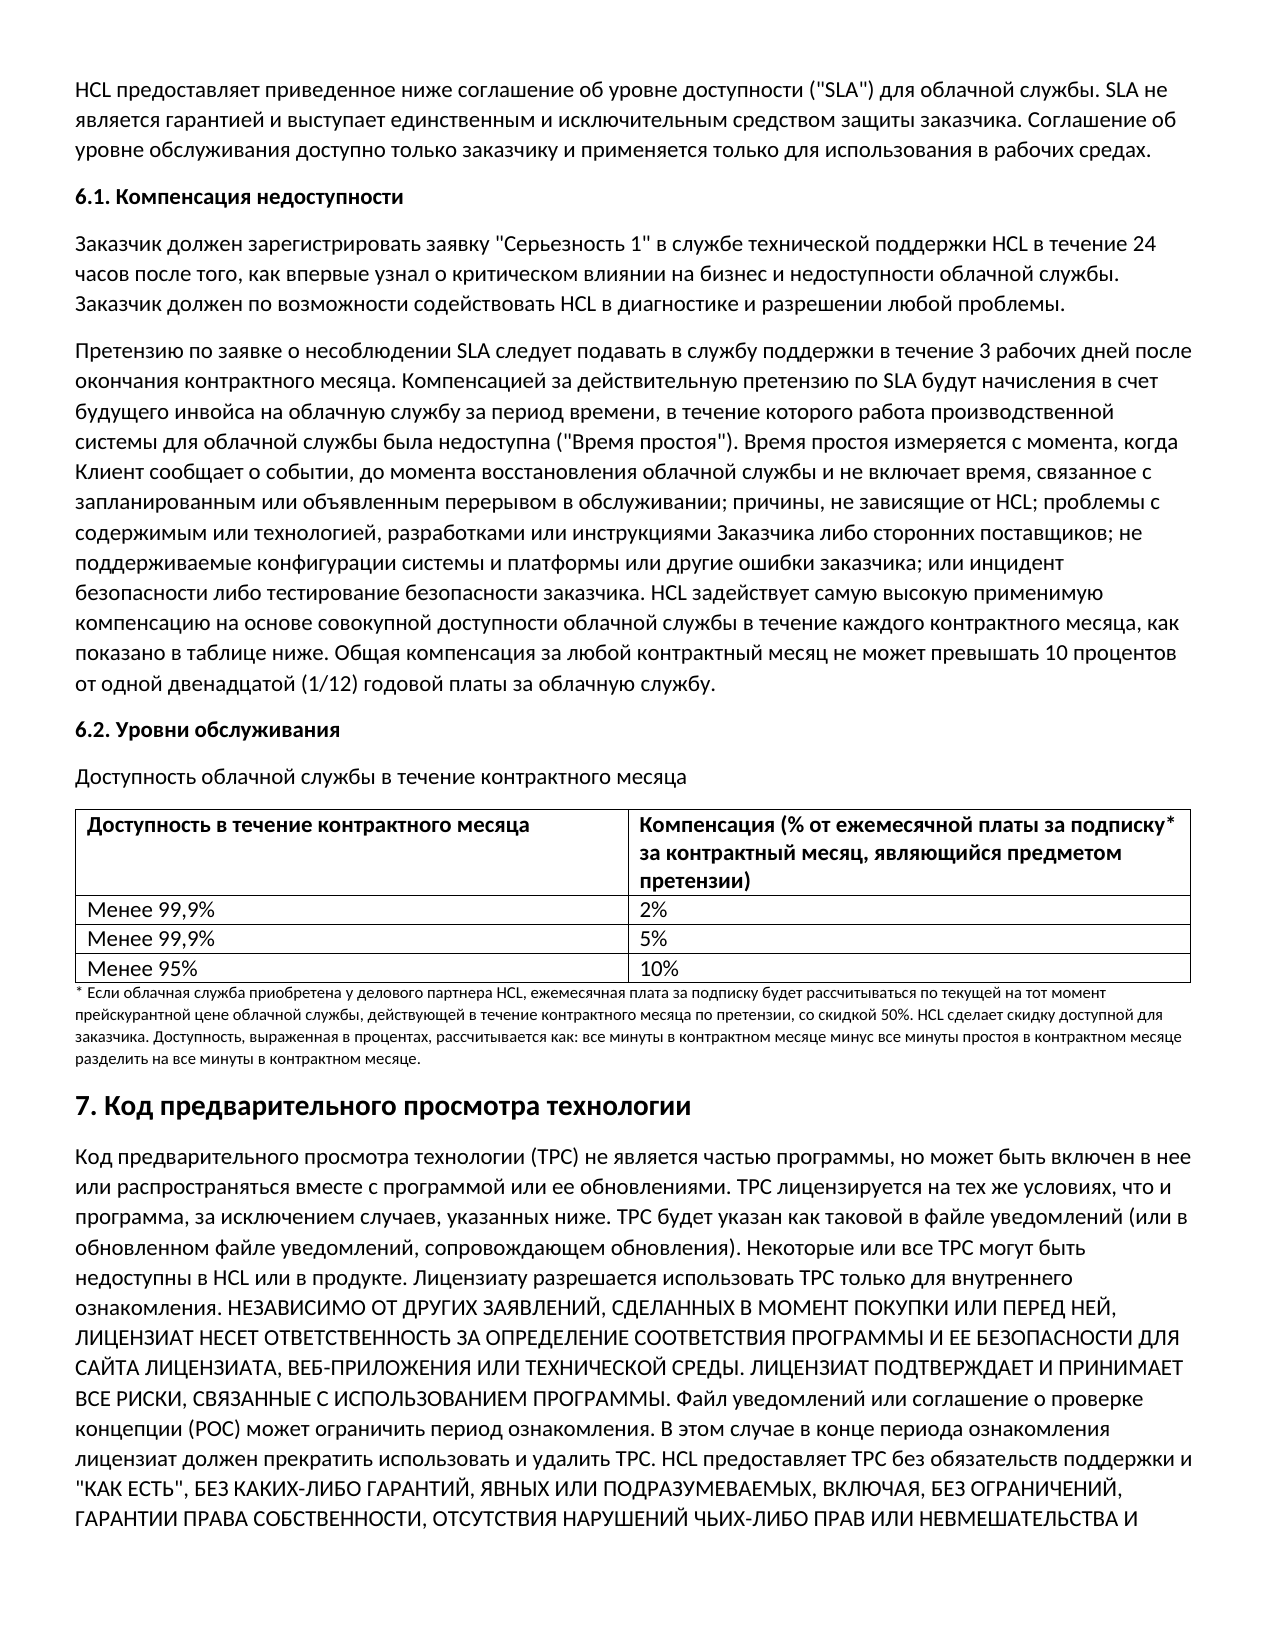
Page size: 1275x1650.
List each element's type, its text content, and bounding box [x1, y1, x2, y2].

table_cell Менее 95% [76, 954, 628, 982]
text Заказчик должен зарегистрировать заявку "Серьезность 1" в службе технической поддержки HCL в течение 24 часов после того, как впервые узнал о критическом влиянии на бизнес и недоступности облачной службы. Заказчик должен по возможности содействовать HCL в диагностике и разрешении любой проблемы. [75, 229, 1200, 318]
text Доступность облачной службы в течение контрактного месяца [75, 762, 1200, 791]
text * Если облачная служба приобретена у делового партнера HCL, ежемесячная плата за подписку будет рассчитываться по текущей на тот момент прейскурантной цене облачной службы, действующей в течение контрактного месяца по претензии, со скидкой 50%. HCL сделает скидку доступной для заказчика. Доступность, выраженная в процентах, рассчитывается как: все минуты в контрактном месяце минус все минуты простоя в контрактном месяце разделить на все минуты в контрактном месяце. [75, 983, 1200, 1069]
text 7. Код предварительного просмотра технологии [75, 1087, 1200, 1122]
table_cell 2% [629, 896, 1190, 923]
text Претензию по заявке о несоблюдении SLA следует подавать в службу поддержки в течение 3 рабочих дней после окончания контрактного месяца. Компенсацией за действительную претензию по SLA будут начисления в счет будущего инвойса на облачную службу за период времени, в течение которого работа производственной системы для облачной службы была недоступна ("Время простоя"). Время простоя измеряется с момента, когда Клиент сообщает о событии, до момента восстановления облачной службы и не включает время, связанное с запланированным или объявленным перерывом в обслуживании; причины, не зависящие от HCL; проблемы с содержимым или технологией, разработками или инструкциями Заказчика либо сторонних поставщиков; не поддерживаемые конфигурации системы и платформы или другие ошибки заказчика; или инцидент безопасности либо тестирование безопасности заказчика. HCL задействует самую высокую применимую компенсацию на основе совокупной доступности облачной службы в течение каждого контрактного месяца, как показано в таблице ниже. Общая компенсация за любой контрактный месяц не может превышать 10 процентов от одной двенадцатой (1/12) годовой платы за облачную службу. [75, 336, 1200, 697]
table_header Доступность в течение контрактного месяца [76, 810, 628, 894]
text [75, 1142, 1200, 1532]
text 6.1. Компенсация недоступности [75, 182, 1200, 210]
table_cell 5% [629, 925, 1190, 953]
text HCL предоставляет приведенное ниже соглашение об уровне доступности ("SLA") для облачной службы. SLA не является гарантией и выступает единственным и исключительным средством защиты заказчика. Соглашение об уровне обслуживания доступно только заказчику и применяется только для использования в рабочих средах. [75, 75, 1200, 163]
table_header Компенсация (% от ежемесячной платы за подписку* за контрактный месяц, являющийся предметом претензии) [629, 810, 1190, 894]
table_cell Менее 99,9% [76, 896, 628, 923]
text 6.2. Уровни обслуживания [75, 716, 1200, 744]
table_cell Менее 99,9% [76, 925, 628, 953]
table_cell 10% [629, 954, 1190, 982]
